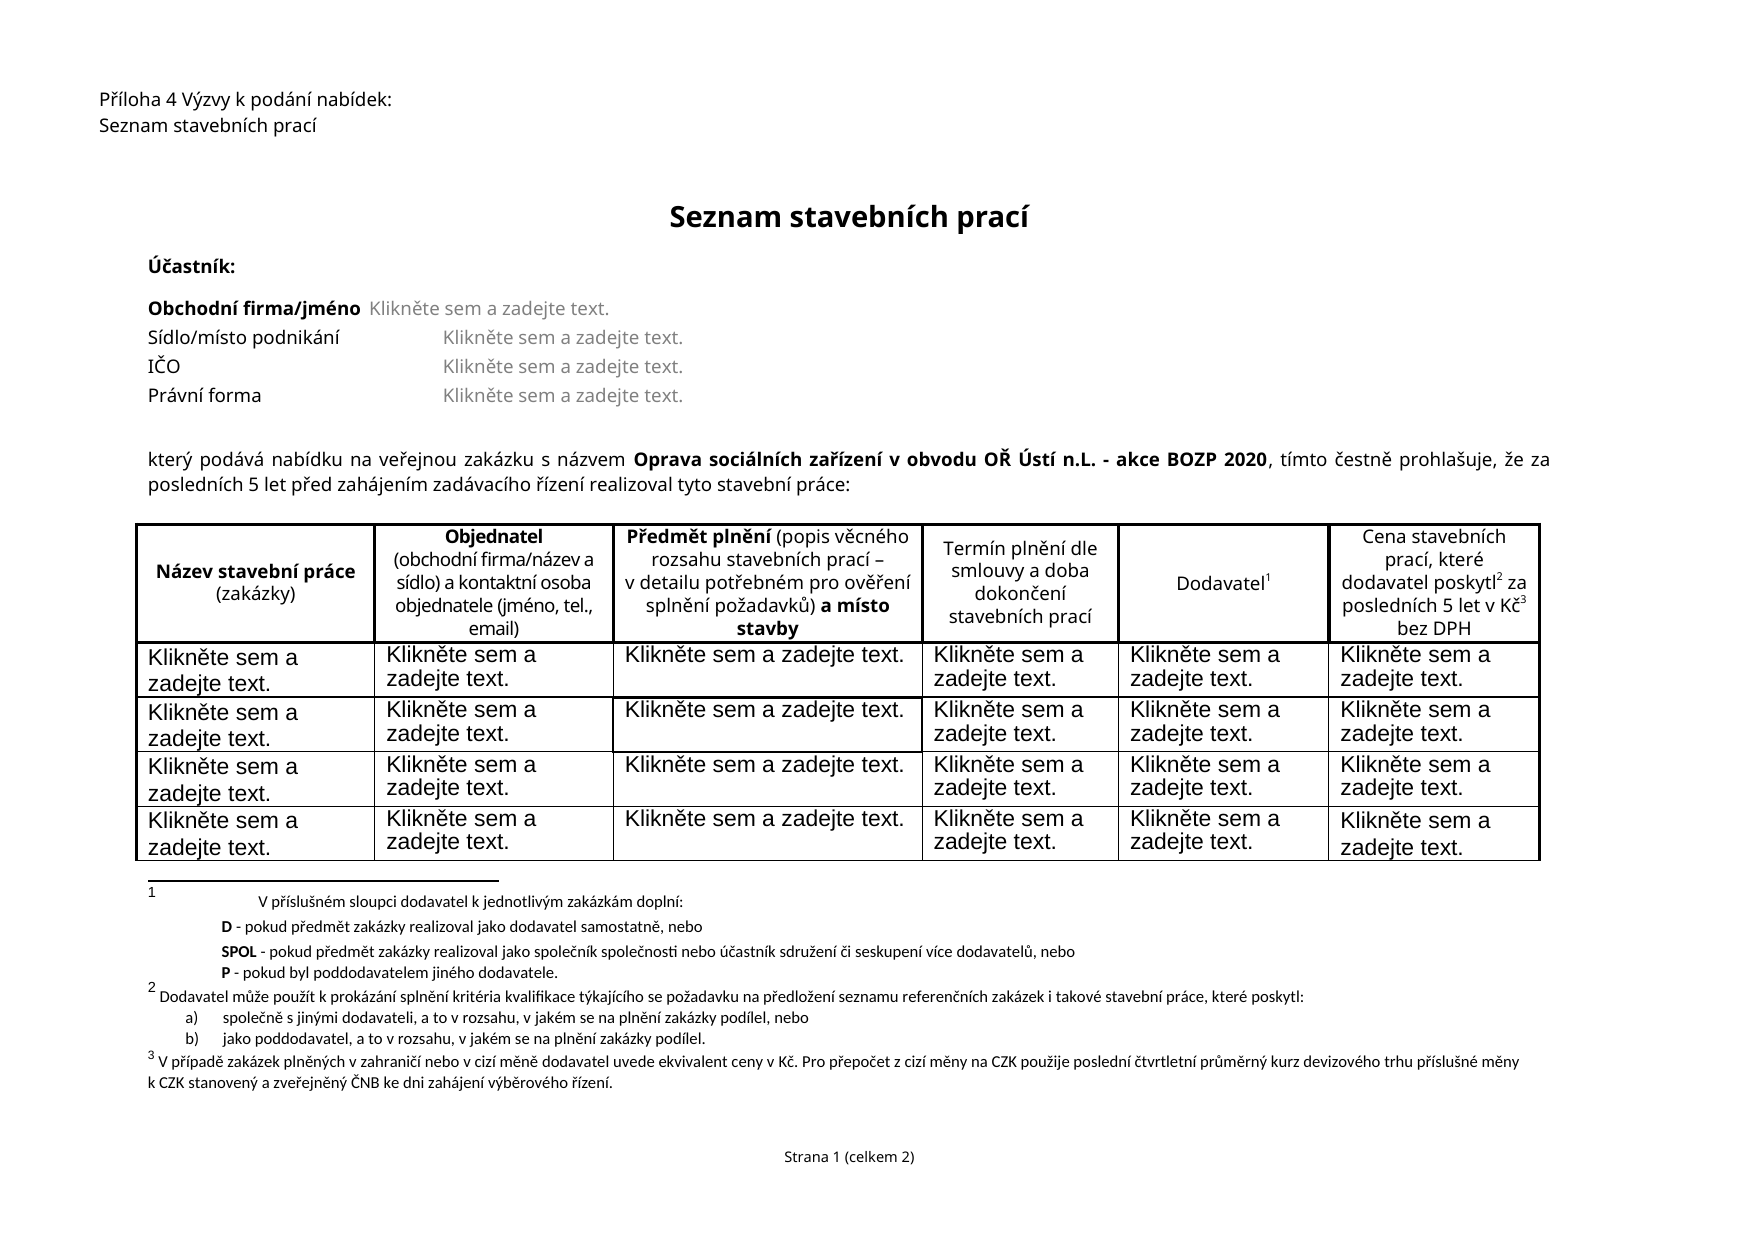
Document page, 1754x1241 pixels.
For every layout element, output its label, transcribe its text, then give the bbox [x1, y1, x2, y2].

table_header Název stavební práce (zakázky) [138, 526, 373, 641]
text Účastník: [148, 249, 1551, 279]
table_header Cena stavebních prací, které dodavatel poskytl za posledních 5 let v Kč bez DPH [1331, 526, 1538, 641]
text Sídlo/místo podnikání [148, 321, 1551, 350]
table_header Dodavatel [1120, 526, 1327, 641]
table_header Objednatel (obchodní firma/název a sídlo) a kontaktní osoba objednatele (jméno, tel., email) [376, 526, 612, 641]
table_header Předmět plnění (popis věcného rozsahu stavebních prací – v detailu potřebném pro ověření splnění požadavků) a místo stavby [615, 526, 921, 641]
table_header Termín plnění dle smlouvy a doba dokončení stavebních prací [924, 526, 1117, 641]
text IČO [148, 350, 1551, 379]
title Seznam stavebních prací [148, 196, 1551, 236]
text Obchodní firma/jméno [148, 292, 1551, 321]
text Právní forma [148, 379, 1551, 408]
text který podává nabídku na veřejnou zakázku s názvem Oprava sociálních zařízení v obvodu OŘ Ústí n.L. - akce BOZP 2020, tímto čestně prohlašuje, že za posledních 5 let před zahájením zadávacího řízení realizoval tyto stavební práce: [148, 446, 1551, 497]
